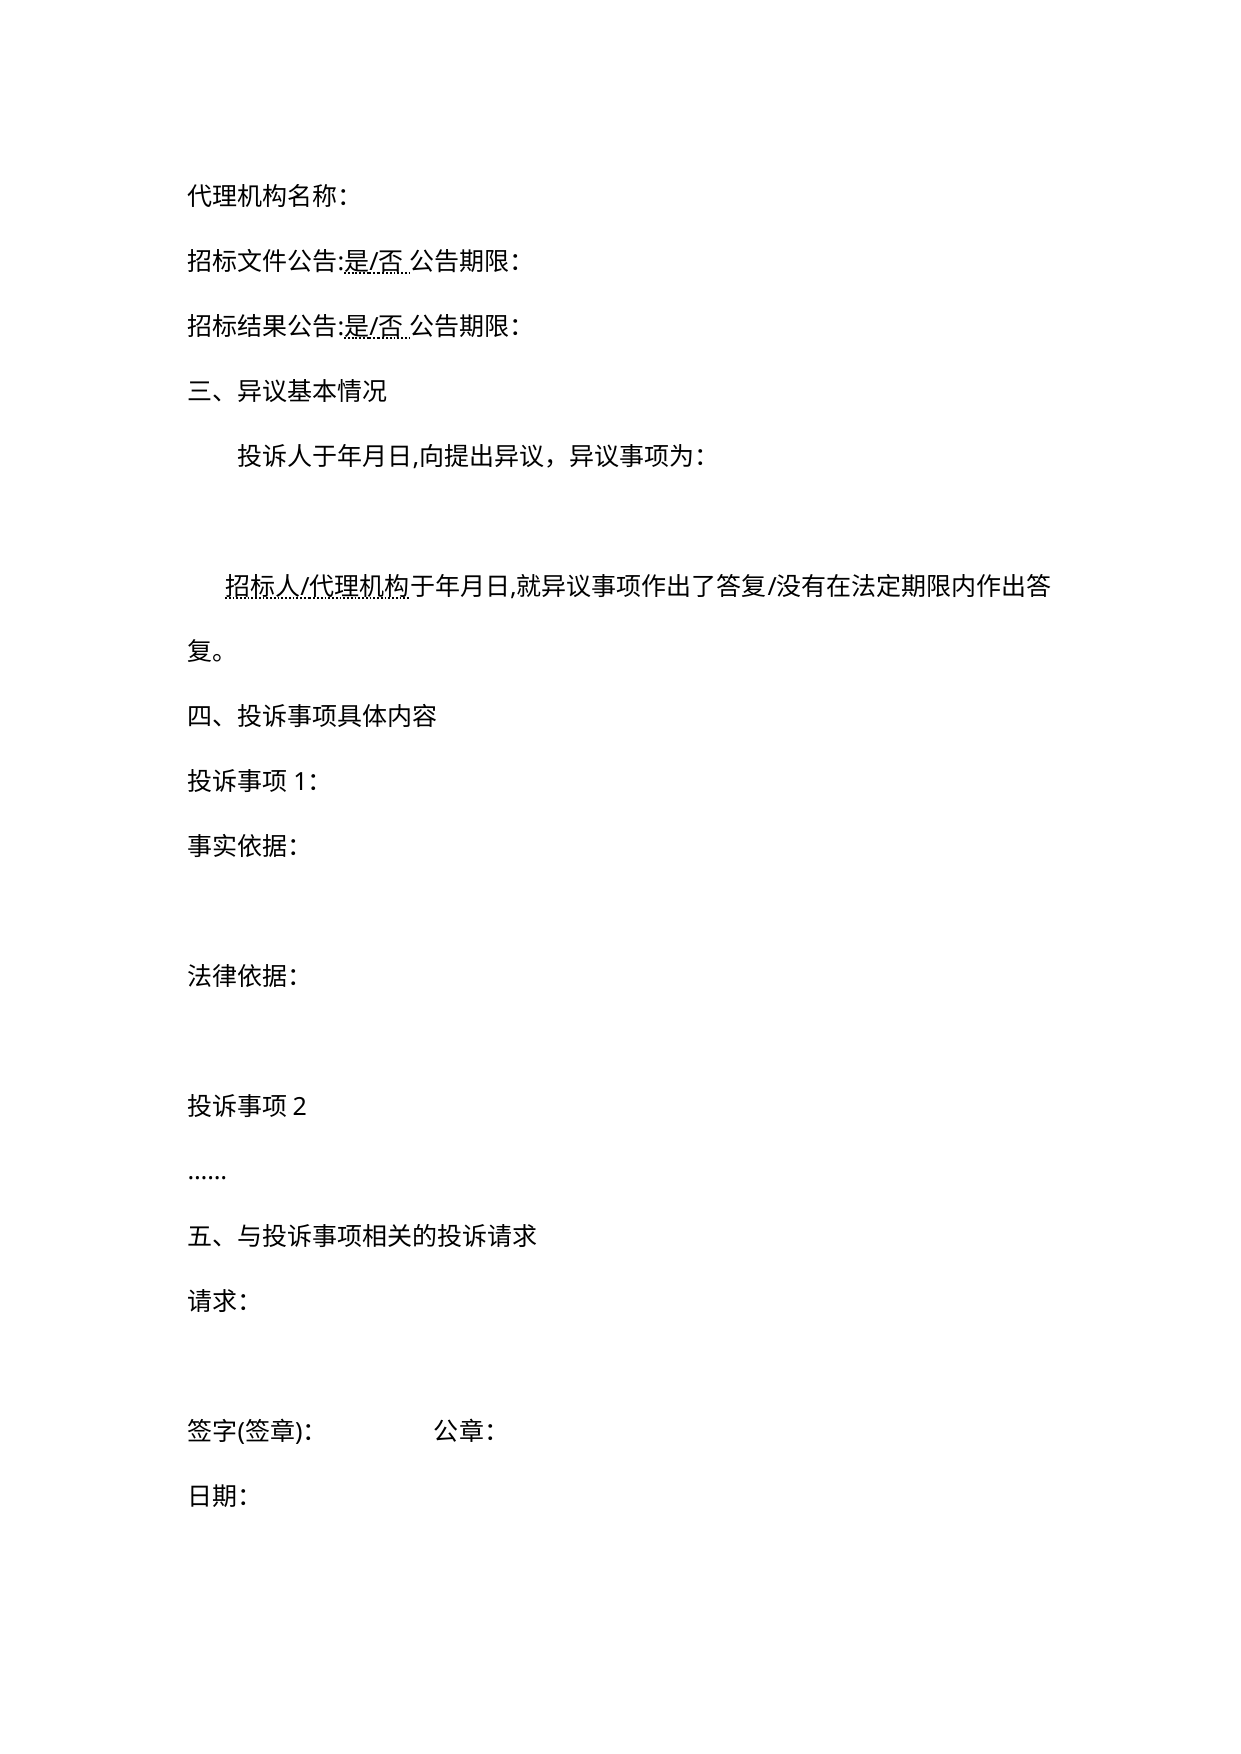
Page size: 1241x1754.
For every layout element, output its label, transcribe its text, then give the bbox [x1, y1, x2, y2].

text 日期： [187, 1462, 1053, 1527]
text 五、与投诉事项相关的投诉请求 [187, 1202, 1053, 1267]
text 投诉事项2 [187, 1072, 1053, 1137]
text 投诉事项 1： [187, 747, 1053, 812]
text 事实依据： [187, 812, 1053, 877]
text 三、异议基本情况 [187, 357, 1053, 422]
text 法律依据： [187, 942, 1053, 1007]
text 投诉人于年月日,向提出异议，异议事项为： [187, 422, 1053, 487]
text …… [187, 1137, 1053, 1202]
text 代理机构名称： [187, 162, 1053, 227]
text 招标文件公告:是/否 公告期限： [187, 227, 1053, 292]
text 招标结果公告:是/否 公告期限： [187, 292, 1053, 357]
text 签字(签章)： 公章： [187, 1397, 1053, 1462]
text 请求： [187, 1267, 1053, 1332]
text 招标人/代理机构于年月日,就异议事项作出了答复/没有在法定期限内作出答复。 [187, 552, 1053, 682]
text 四、投诉事项具体内容 [187, 682, 1053, 747]
